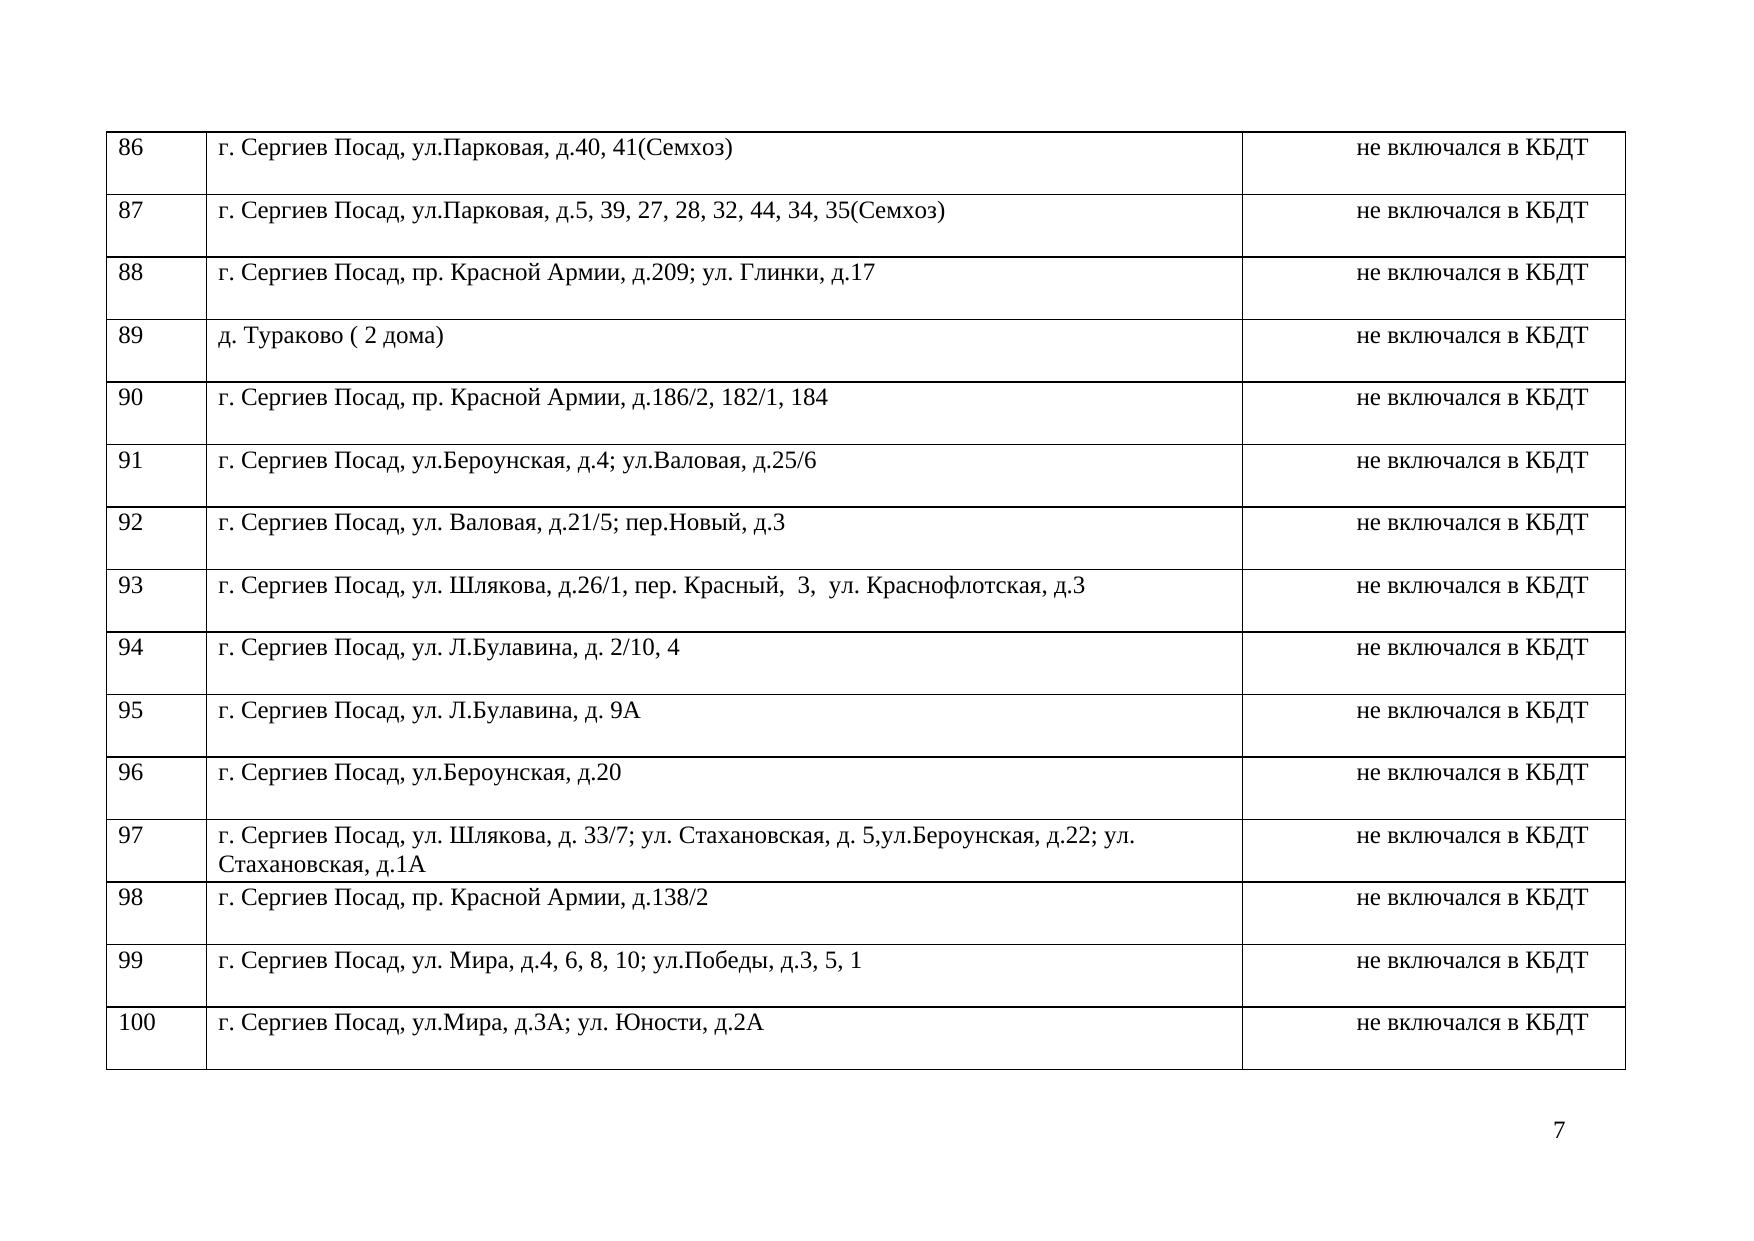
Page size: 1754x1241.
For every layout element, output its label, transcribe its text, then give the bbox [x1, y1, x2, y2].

table_cell не включался в КБДТ [1243, 133, 1625, 194]
table_cell не включался в КБДТ [1243, 1008, 1625, 1069]
table_cell не включался в КБДТ [1243, 195, 1625, 256]
table_cell не включался в КБДТ [1243, 883, 1625, 944]
table_cell 90 [107, 383, 206, 444]
table_cell г. Сергиев Посад, ул. Л.Булавина, д. 2/10, 4 [207, 633, 1242, 694]
table_cell 100 [107, 1008, 206, 1069]
table_cell г. Сергиев Посад, пр. Красной Армии, д.138/2 [207, 883, 1242, 944]
table_cell г. Сергиев Посад, пр. Красной Армии, д.209; ул. Глинки, д.17 [207, 258, 1242, 319]
table_cell 91 [107, 445, 206, 506]
table_cell 87 [107, 195, 206, 256]
table_cell 86 [107, 133, 206, 194]
table_cell не включался в КБДТ [1243, 945, 1625, 1006]
table_cell г. Сергиев Посад, ул. Валовая, д.21/5; пер.Новый, д.3 [207, 508, 1242, 569]
table_cell д. Тураково ( 2 дома) [207, 320, 1242, 381]
table_cell г. Сергиев Посад, ул.Парковая, д.5, 39, 27, 28, 32, 44, 34, 35(Семхоз) [207, 195, 1242, 256]
table_cell 98 [107, 883, 206, 944]
table_cell г. Сергиев Посад, ул. Л.Булавина, д. 9А [207, 695, 1242, 756]
table_cell г. Сергиев Посад, ул. Мира, д.4, 6, 8, 10; ул.Победы, д.3, 5, 1 [207, 945, 1242, 1006]
table_cell 95 [107, 695, 206, 756]
table_cell не включался в КБДТ [1243, 445, 1625, 506]
table_cell г. Сергиев Посад, ул.Бероунская, д.20 [207, 758, 1242, 819]
table_cell 96 [107, 758, 206, 819]
table_cell не включался в КБДТ [1243, 758, 1625, 819]
table_cell не включался в КБДТ [1243, 820, 1625, 881]
table_cell не включался в КБДТ [1243, 695, 1625, 756]
table_cell г. Сергиев Посад, ул. Шлякова, д. 33/7; ул. Стахановская, д. 5,ул.Бероунская, д.22; ул. Стахановская, д.1А [207, 820, 1242, 881]
table_cell 89 [107, 320, 206, 381]
table_cell не включался в КБДТ [1243, 383, 1625, 444]
table_cell не включался в КБДТ [1243, 258, 1625, 319]
table_cell 88 [107, 258, 206, 319]
table_cell 92 [107, 508, 206, 569]
table_cell г. Сергиев Посад, ул.Бероунская, д.4; ул.Валовая, д.25/6 [207, 445, 1242, 506]
table_cell г. Сергиев Посад, ул. Шлякова, д.26/1, пер. Красный, 3, ул. Краснофлотская, д.3 [207, 570, 1242, 631]
table_cell 97 [107, 820, 206, 881]
table_cell не включался в КБДТ [1243, 508, 1625, 569]
table_cell не включался в КБДТ [1243, 320, 1625, 381]
table_cell г. Сергиев Посад, пр. Красной Армии, д.186/2, 182/1, 184 [207, 383, 1242, 444]
table_cell г. Сергиев Посад, ул.Парковая, д.40, 41(Семхоз) [207, 133, 1242, 194]
table_cell не включался в КБДТ [1243, 570, 1625, 631]
table_cell г. Сергиев Посад, ул.Мира, д.3А; ул. Юности, д.2А [207, 1008, 1242, 1069]
table_cell 93 [107, 570, 206, 631]
table_cell 94 [107, 633, 206, 694]
table_cell 99 [107, 945, 206, 1006]
table_cell не включался в КБДТ [1243, 633, 1625, 694]
